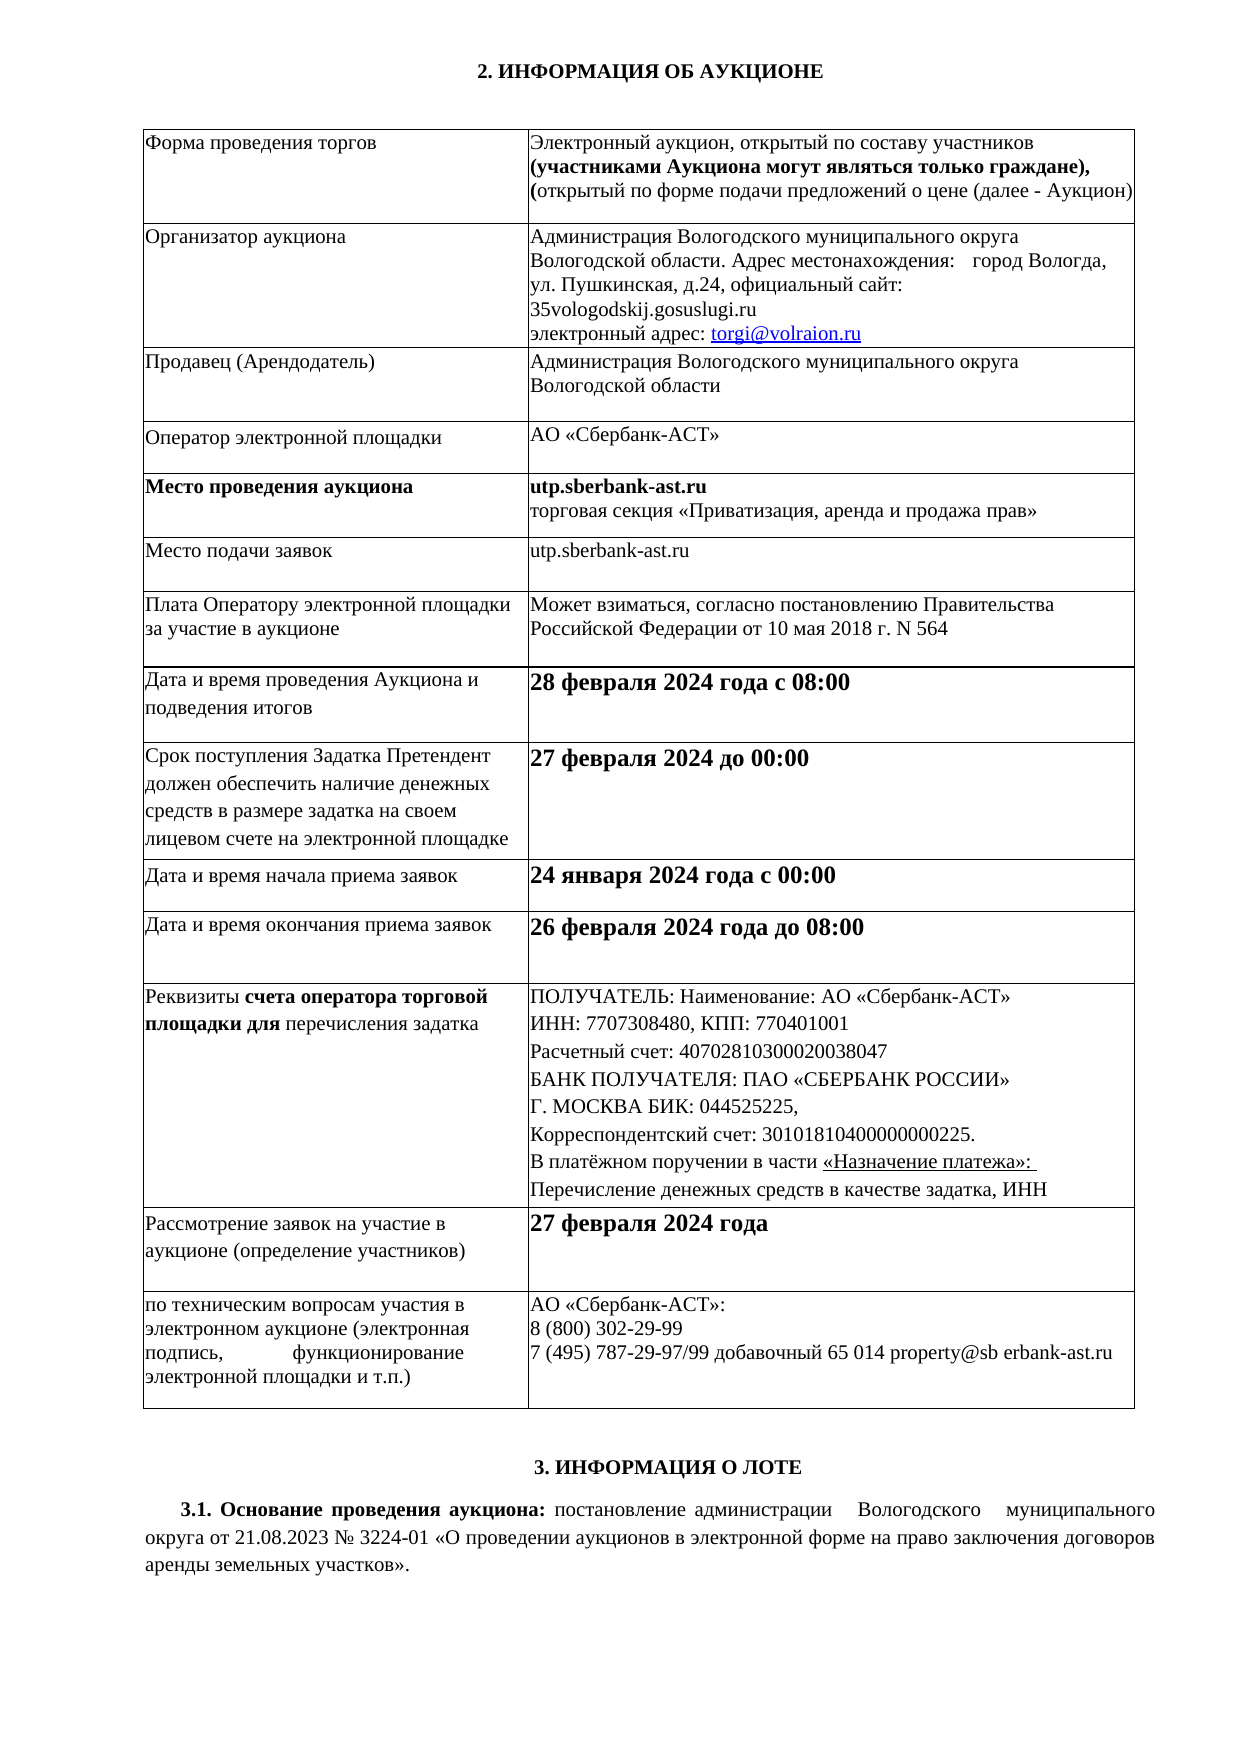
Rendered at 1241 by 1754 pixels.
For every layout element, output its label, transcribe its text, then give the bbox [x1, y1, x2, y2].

table_cell utp.sberbank-ast.ru [529, 538, 1134, 591]
text 3.1. Основание проведения аукциона: постановление администрации Вологодского муниципального округа от 21.08.2023 № 3224-01 «О проведении аукционов в электронной форме на право заключения договоров аренды земельных участков». [145, 1497, 1156, 1576]
table_cell Организатор аукциона [144, 224, 528, 347]
text 2. ИНФОРМАЦИЯ ОБ АУКЦИОНЕ [145, 59, 1156, 83]
table_cell 26 февраля 2024 года до 08:00 [529, 912, 1134, 983]
table_cell Дата и время начала приема заявок [144, 860, 528, 911]
table_cell Администрация Вологодского муниципального округа Вологодской области [529, 348, 1134, 421]
table_header Электронный аукцион, открытый по составу участников (участниками Аукциона могут являться только граждане), (открытый по форме подачи предложений о цене (далее - Аукцион) [529, 130, 1134, 223]
text 3. ИНФОРМАЦИЯ О ЛОТЕ [145, 1455, 1156, 1479]
table_cell 27 февраля 2024 года [529, 1208, 1134, 1291]
table_cell ПОЛУЧАТЕЛЬ: Наименование: АО «Сбербанк-АСТ» ИНН: 7707308480, КПП: 770401001 Расчетный счет: 40702810300020038047 БАНК ПОЛУЧАТЕЛЯ: ПАО «СБЕРБАНК РОССИИ» Г. МОСКВА БИК: 044525225, Корреспондентский счет: 30101810400000000225. В платёжном поручении в части «Назначение платежа»: Перечисление денежных средств в качестве задатка, ИНН плательщика. [529, 984, 1134, 1207]
table_cell АО «Сбербанк-АСТ»: 8 (800) 302-29-99 7 (495) 787-29-97/99 добавочный 65 014 property@sb erbank-ast.ru [529, 1292, 1134, 1408]
table_cell utp.sberbank-ast.ru торговая секция «Приватизация, аренда и продажа прав» [529, 474, 1134, 537]
table_cell 27 февраля 2024 до 00:00 [529, 743, 1134, 859]
table_cell 28 февраля 2024 года с 08:00 [529, 668, 1134, 742]
table_cell Дата и время окончания приема заявок [144, 912, 528, 983]
table_cell Срок поступления Задатка Претендент должен обеспечить наличие денежных средств в размере задатка на своем лицевом счете на электронной площадке [144, 743, 528, 859]
table_cell Продавец (Арендодатель) [144, 348, 528, 421]
table_cell 24 января 2024 года с 00:00 [529, 860, 1134, 911]
table_cell АО «Сбербанк-АСТ» [529, 422, 1134, 473]
table_cell по техническим вопросам участия в электронном аукционе (электронная подпись, функционирование электронной площадки и т.п.) [144, 1292, 528, 1408]
table_cell Плата Оператору электронной площадки за участие в аукционе [144, 592, 528, 666]
table_cell Место проведения аукциона [144, 474, 528, 537]
table_header Форма проведения торгов [144, 130, 528, 223]
table_cell Оператор электронной площадки [144, 422, 528, 473]
table_cell Дата и время проведения Аукциона и подведения итогов [144, 668, 528, 742]
table_cell Реквизиты счета оператора торговой площадки для перечисления задатка [144, 984, 528, 1207]
table_cell Рассмотрение заявок на участие в аукционе (определение участников) [144, 1208, 528, 1291]
table_cell Администрация Вологодского муниципального округа Вологодской области. Адрес местонахождения: город Вологда, ул. Пушкинская, д.24, официальный сайт: 35vologodskij.gosuslugi.ru электронный адрес: torgi@volraion.ru телефон/факс: 8(8172)75-90-49 [529, 224, 1134, 347]
table_cell Может взиматься, согласно постановлению Правительства Российской Федерации от 10 мая 2018 г. N 564 [529, 592, 1134, 666]
table_cell Место подачи заявок [144, 538, 528, 591]
